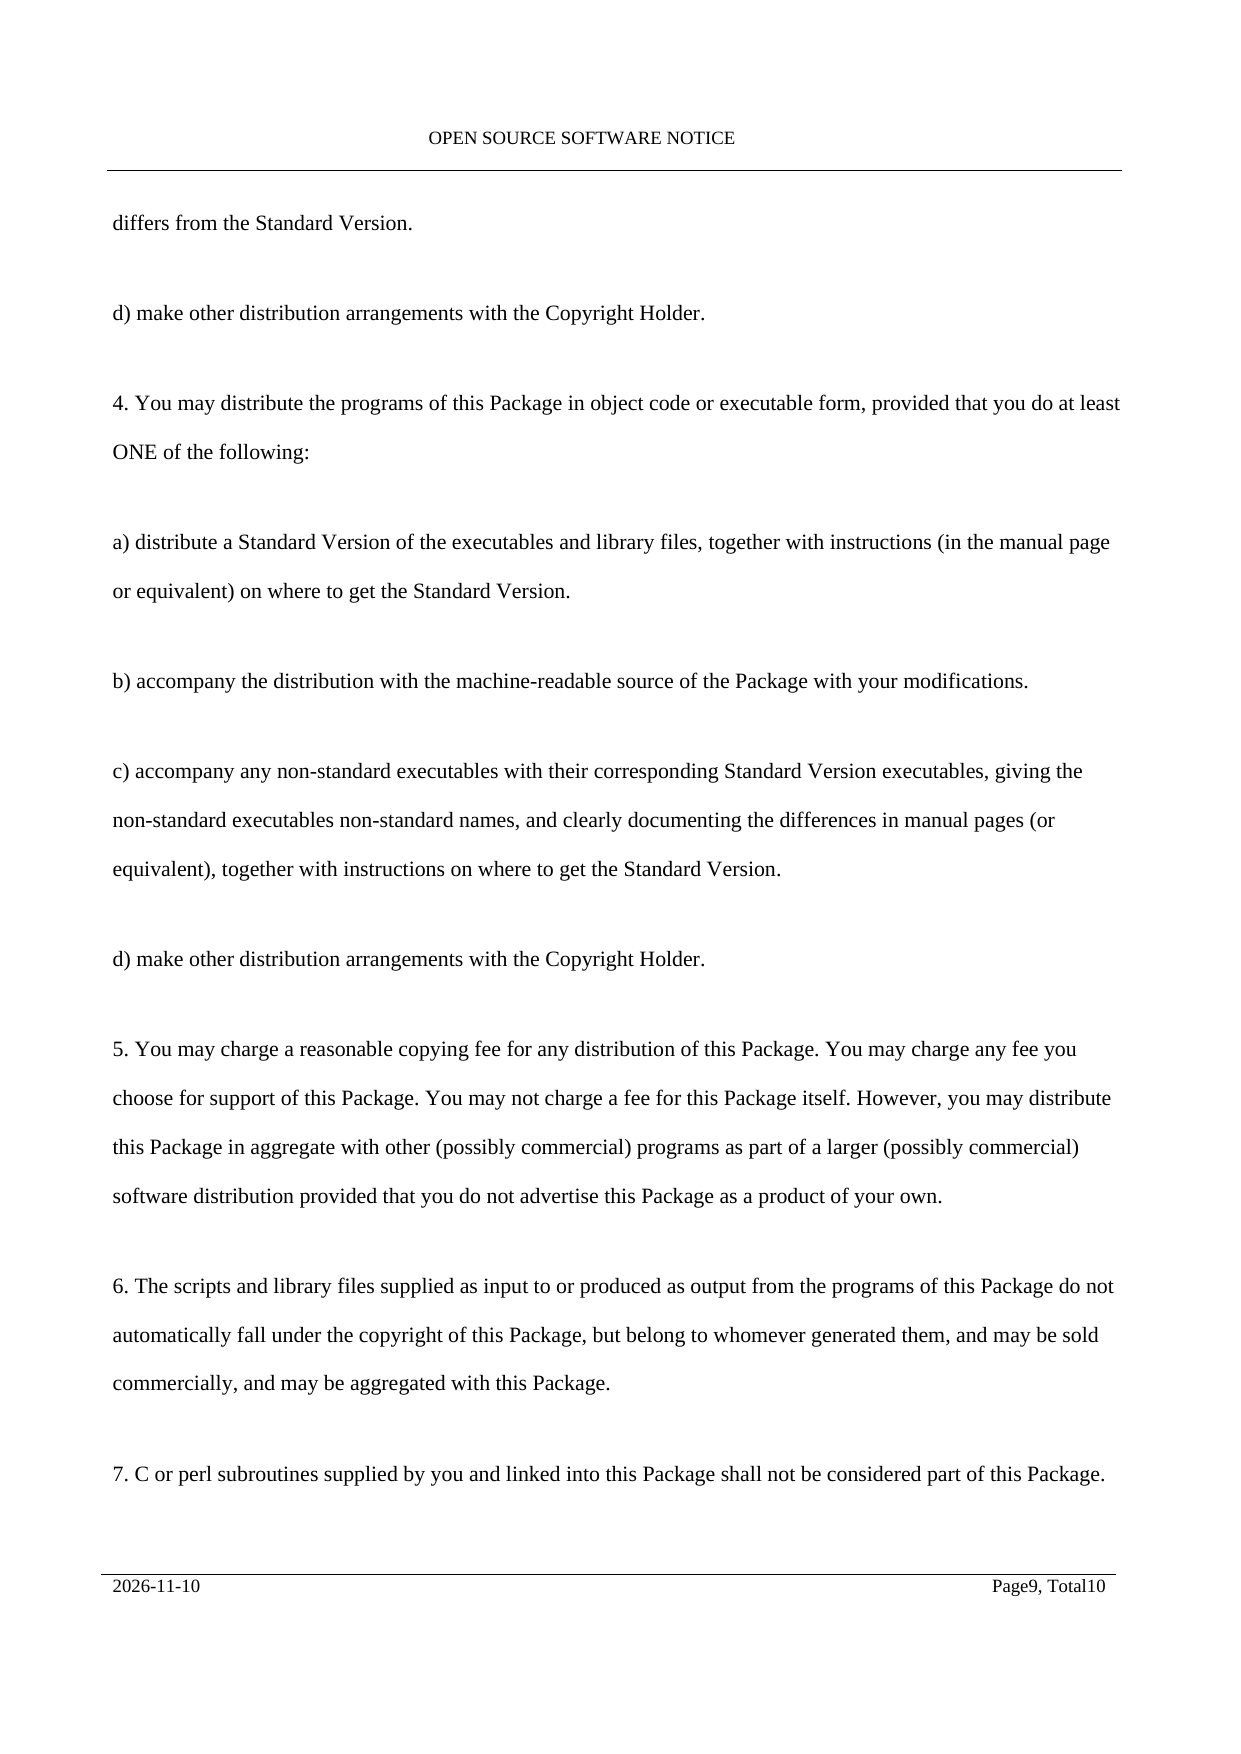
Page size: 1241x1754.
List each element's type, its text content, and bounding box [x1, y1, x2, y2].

text 7. C or perl subroutines supplied by you and linked into this Package shall not be considered part of this Package. [112, 1457, 1128, 1489]
text 6. The scripts and library files supplied as input to or produced as output from the programs of this Package do not automatically fall under the copyright of this Package, but belong to whomever generated them, and may be sold commercially, and may be aggregated with this Package. [112, 1269, 1128, 1399]
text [112, 206, 1128, 239]
text a) distribute a Standard Version of the executables and library files, together with instructions (in the manual page or equivalent) on where to get the Standard Version. [112, 526, 1128, 607]
text b) accompany the distribution with the machine-readable source of the Package with your modifications. [112, 665, 1128, 697]
text 4. You may distribute the programs of this Package in object code or executable form, provided that you do at least ONE of the following: [112, 387, 1128, 468]
text d) make other distribution arrangements with the Copyright Holder. [112, 943, 1128, 975]
text d) make other distribution arrangements with the Copyright Holder. [112, 297, 1128, 329]
text c) accompany any non-standard executables with their corresponding Standard Version executables, giving the non-standard executables non-standard names, and clearly documenting the differences in manual pages (or equivalent), together with instructions on where to get the Standard Version. [112, 755, 1128, 885]
text 5. You may charge a reasonable copying fee for any distribution of this Package. You may charge any fee you choose for support of this Package. You may not charge a fee for this Package itself. However, you may distribute this Package in aggregate with other (possibly commercial) programs as part of a larger (possibly commercial) software distribution provided that you do not advertise this Package as a product of your own. [112, 1033, 1128, 1212]
